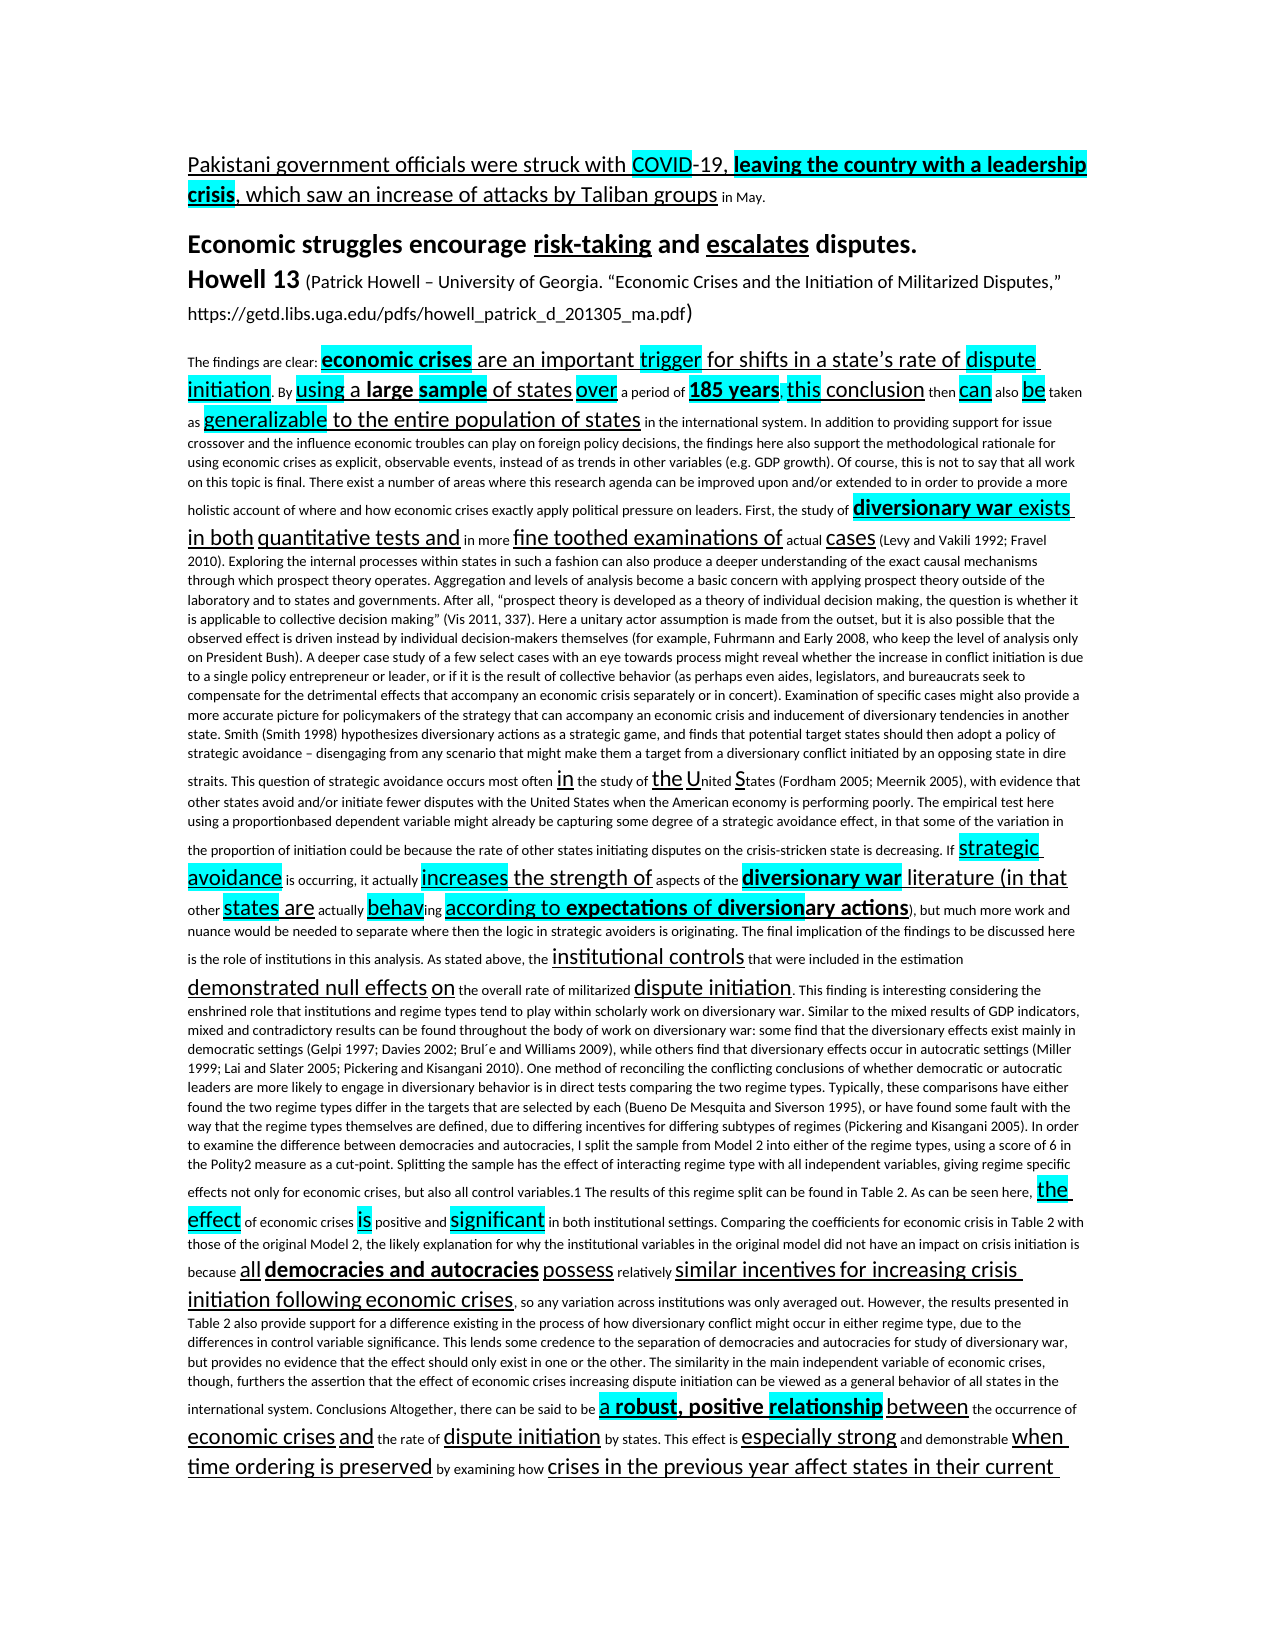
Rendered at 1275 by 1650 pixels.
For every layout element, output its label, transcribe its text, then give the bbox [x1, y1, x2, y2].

subtitle Economic struggles encourage risk-taking and escalates disputes. [187, 227, 1087, 260]
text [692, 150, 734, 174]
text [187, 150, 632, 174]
text Howell 13 (Patrick Howell – University of Georgia. “Economic Crises and the Initiation of Militarized Disputes,” https://getd.libs.uga.edu/pdfs/howell_patrick_d_201305_ma.pdf) [187, 263, 1087, 326]
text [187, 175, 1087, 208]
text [187, 345, 1087, 1481]
